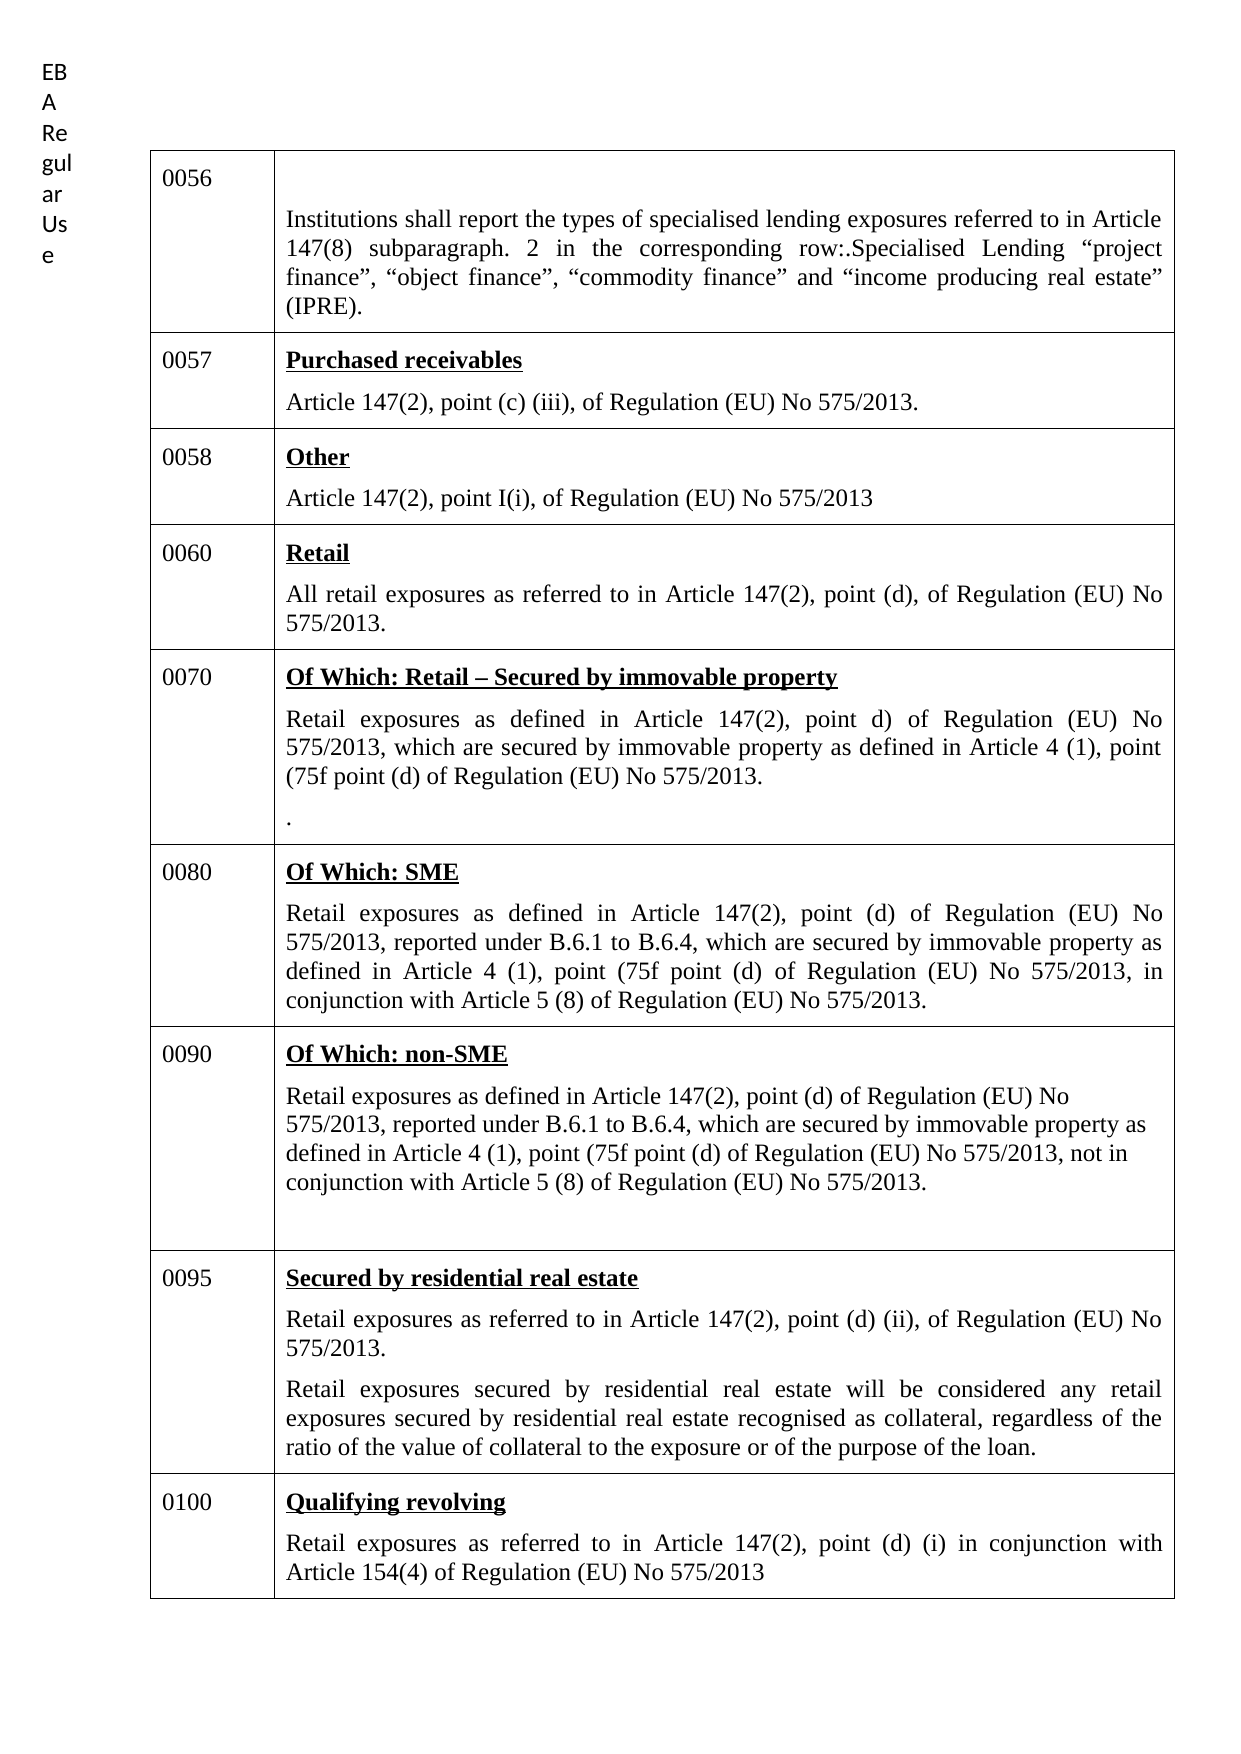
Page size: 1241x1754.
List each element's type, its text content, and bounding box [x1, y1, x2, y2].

table_cell 0053-0056 [151, 151, 274, 332]
table_cell 0058 [151, 429, 274, 524]
table_cell 0080 [151, 845, 274, 1026]
table_cell Retail All retail exposures as referred to in Article 147(2), point (d), of Regulation (EU) No 575/2013. [275, 525, 1174, 649]
table_cell Qualifying revolving Retail exposures as referred to in Article 147(2), point (d) (i) in conjunction with Article 154(4) of Regulation (EU) No 575/2013 [275, 1474, 1174, 1598]
table_cell 0095 [151, 1251, 274, 1473]
table_cell 0057 [151, 333, 274, 428]
table_cell Other Article 147(2), point I(i), of Regulation (EU) No 575/2013 [275, 429, 1174, 524]
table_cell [275, 151, 1174, 332]
table_cell Purchased receivables Article 147(2), point (c) (iii), of Regulation (EU) No 575/2013. [275, 333, 1174, 428]
table_cell Of Which: Retail – Secured by immovable property Retail exposures as defined in Article 147(2), point d) of Regulation (EU) No 575/2013, which are secured by immovable property as defined in Article 4 (1), point (75f point (d) of Regulation (EU) No 575/2013. . [275, 650, 1174, 844]
table_cell 0090 [151, 1027, 274, 1249]
table_cell 0070 [151, 650, 274, 844]
table_cell 0100 [151, 1474, 274, 1598]
table_cell Secured by residential real estate Retail exposures as referred to in Article 147(2), point (d) (ii), of Regulation (EU) No 575/2013. Retail exposures secured by residential real estate will be considered any retail exposures secured by residential real estate recognised as collateral, regardless of the ratio of the value of collateral to the exposure or of the purpose of the loan. [275, 1251, 1174, 1473]
table_cell Of Which: non-SME Retail exposures as defined in Article 147(2), point (d) of Regulation (EU) No 575/2013, reported under B.6.1 to B.6.4, which are secured by immovable property as defined in Article 4 (1), point (75f point (d) of Regulation (EU) No 575/2013, not in conjunction with Article 5 (8) of Regulation (EU) No 575/2013. [275, 1027, 1174, 1249]
table_cell Of Which: SME Retail exposures as defined in Article 147(2), point (d) of Regulation (EU) No 575/2013, reported under B.6.1 to B.6.4, which are secured by immovable property as defined in Article 4 (1), point (75f point (d) of Regulation (EU) No 575/2013, in conjunction with Article 5 (8) of Regulation (EU) No 575/2013. [275, 845, 1174, 1026]
table_cell 0060 [151, 525, 274, 649]
